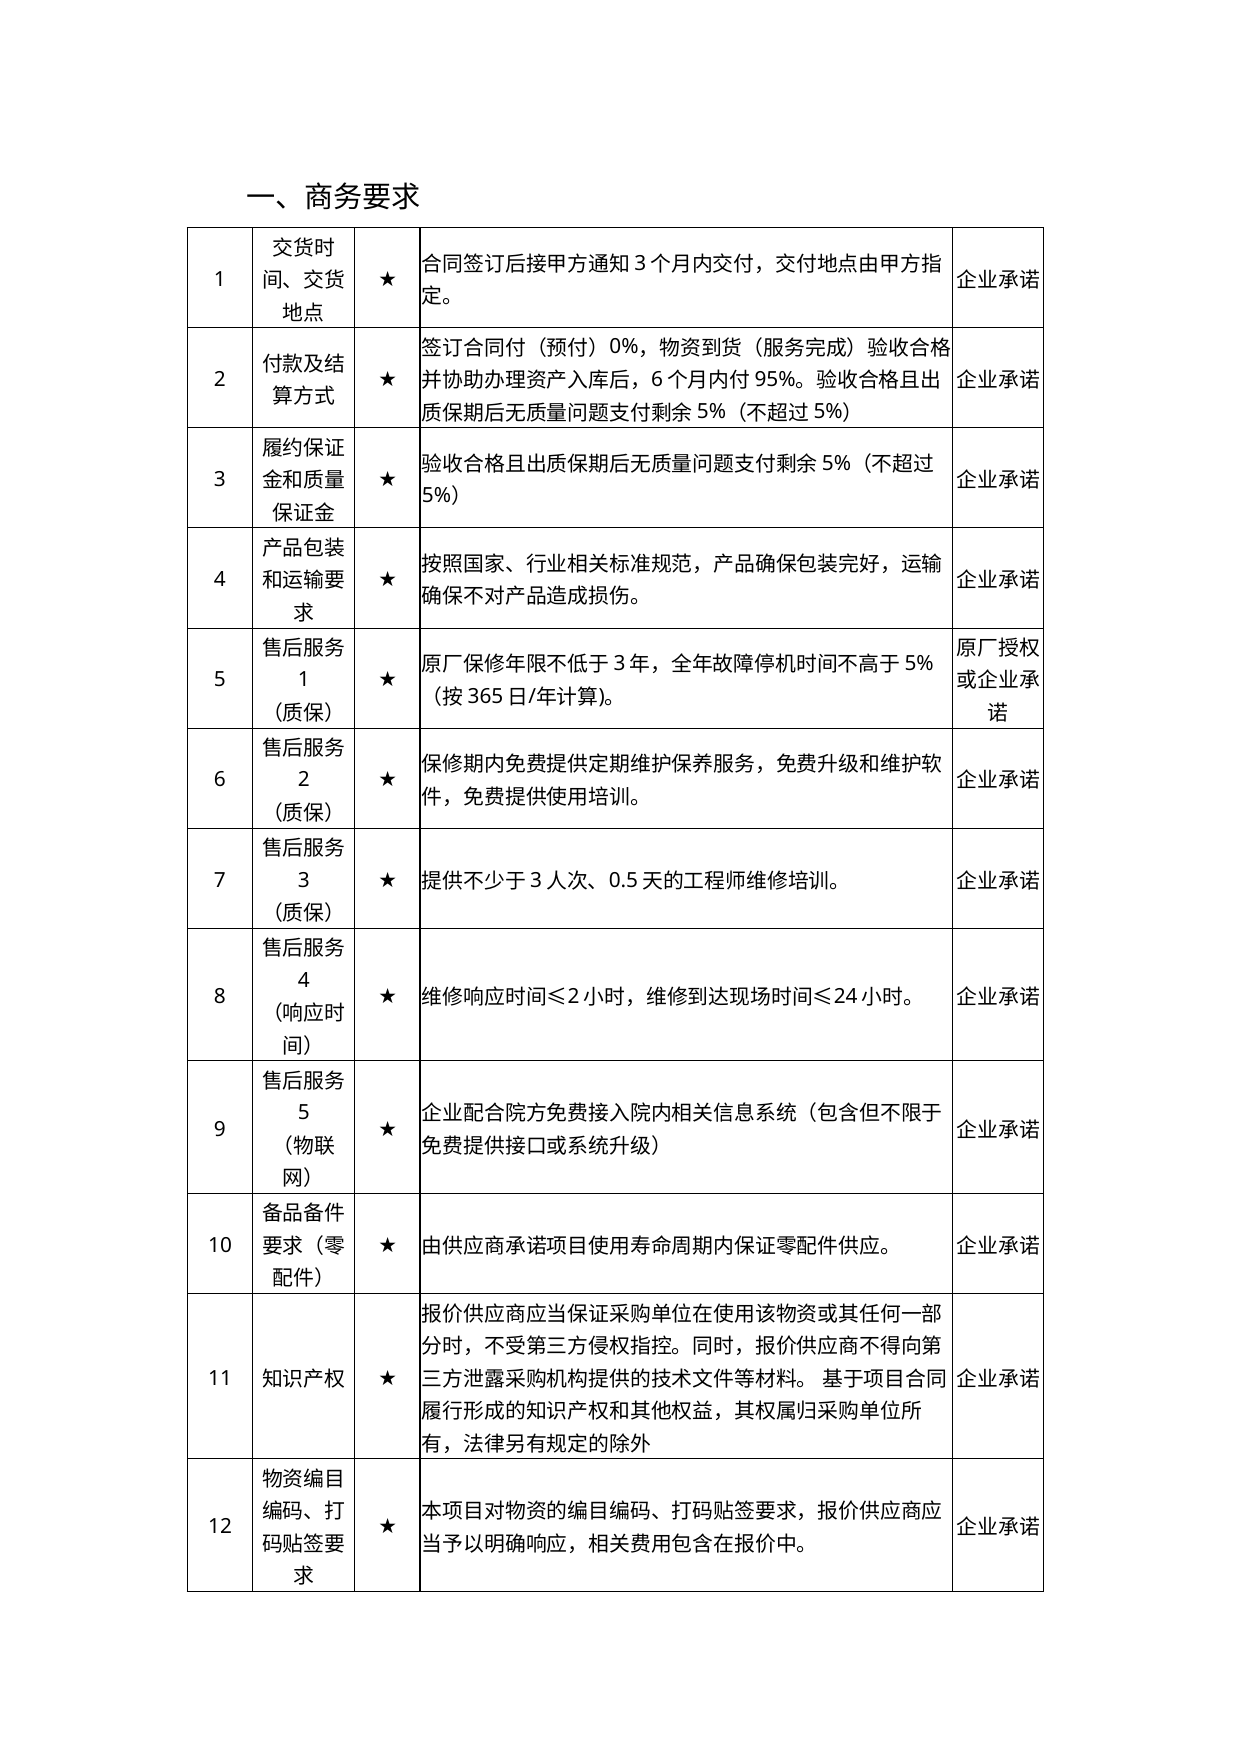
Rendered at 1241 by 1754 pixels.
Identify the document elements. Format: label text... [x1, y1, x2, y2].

table_cell 售后服务3 （质保） [253, 829, 354, 928]
table_header 交货时间、交货地点 [253, 228, 354, 327]
table_cell 3 [188, 428, 252, 527]
table_cell 原厂保修年限不低于3年，全年故障停机时间不高于5%（按365日/年计算)。 [421, 629, 952, 727]
table_cell 付款及结算方式 [253, 328, 354, 427]
table_cell 企业承诺 [953, 1194, 1043, 1293]
table_cell 由供应商承诺项目使用寿命周期内保证零配件供应。 [421, 1194, 952, 1293]
table_cell 履约保证金和质量保证金 [253, 428, 354, 527]
table_cell 企业配合院方免费接入院内相关信息系统（包含但不限于免费提供接口或系统升级） [421, 1061, 952, 1193]
table_cell 2 [188, 328, 252, 427]
table_cell 售后服务4 （响应时间） [253, 929, 354, 1060]
subtitle 一、商务要求 [187, 162, 1053, 227]
table_cell 6 [188, 729, 252, 828]
table_cell 5 [188, 629, 252, 727]
table_cell ★ [355, 328, 419, 427]
table_cell ★ [355, 1459, 419, 1591]
table_cell ★ [355, 528, 419, 627]
table_header ★ [355, 228, 419, 327]
table_cell 备品备件要求（零配件） [253, 1194, 354, 1293]
table_cell ★ [355, 1061, 419, 1193]
table_header 合同签订后接甲方通知3个月内交付，交付地点由甲方指定。 [421, 228, 952, 327]
table_cell ★ [355, 1294, 419, 1458]
table_cell 知识产权 [253, 1294, 354, 1458]
table_cell 企业承诺 [953, 328, 1043, 427]
table_cell 企业承诺 [953, 1294, 1043, 1458]
table_cell 企业承诺 [953, 1061, 1043, 1193]
table_header 企业承诺 [953, 228, 1043, 327]
table_cell 8 [188, 929, 252, 1060]
table_cell 7 [188, 829, 252, 928]
table_cell 9 [188, 1061, 252, 1193]
table_cell 企业承诺 [953, 729, 1043, 828]
table_header 1 [188, 228, 252, 327]
table_cell ★ [355, 729, 419, 828]
table_cell 企业承诺 [953, 829, 1043, 928]
table_cell ★ [355, 1194, 419, 1293]
table_cell 企业承诺 [953, 929, 1043, 1060]
table_cell 签订合同付（预付）0%，物资到货（服务完成）验收合格并协助办理资产入库后，6个月内付95%。验收合格且出质保期后无质量问题支付剩余5%（不超过5%） [421, 328, 952, 427]
table_cell 10 [188, 1194, 252, 1293]
table_cell 售后服务2 （质保） [253, 729, 354, 828]
table_cell 4 [188, 528, 252, 627]
table_cell 企业承诺 [953, 528, 1043, 627]
table_cell 企业承诺 [953, 428, 1043, 527]
table_cell 提供不少于3人次、0.5天的工程师维修培训。 [421, 829, 952, 928]
table_cell 11 [188, 1294, 252, 1458]
table_cell ★ [355, 929, 419, 1060]
table_cell 产品包装和运输要求 [253, 528, 354, 627]
table_cell 报价供应商应当保证采购单位在使用该物资或其任何一部分时，不受第三方侵权指控。同时，报价供应商不得向第三方泄露采购机构提供的技术文件等材料。 基于项目合同履行形成的知识产权和其他权益，其权属归采购单位所有，法律另有规定的除外 [421, 1294, 952, 1458]
table_cell 原厂授权或企业承诺 [953, 629, 1043, 727]
table_cell 按照国家、行业相关标准规范，产品确保包装完好，运输确保不对产品造成损伤。 [421, 528, 952, 627]
table_cell 企业承诺 [953, 1459, 1043, 1591]
table_cell 保修期内免费提供定期维护保养服务，免费升级和维护软件，免费提供使用培训。 [421, 729, 952, 828]
table_cell ★ [355, 829, 419, 928]
table_cell 本项目对物资的编目编码、打码贴签要求，报价供应商应当予以明确响应，相关费用包含在报价中。 [421, 1459, 952, 1591]
table_cell 售后服务5 （物联网） [253, 1061, 354, 1193]
table_cell 12 [188, 1459, 252, 1591]
table_cell 物资编目编码、打码贴签要求 [253, 1459, 354, 1591]
table_cell ★ [355, 428, 419, 527]
table_cell 售后服务1 （质保） [253, 629, 354, 727]
table_cell ★ [355, 629, 419, 727]
table_cell 验收合格且出质保期后无质量问题支付剩余5%（不超过5%） [421, 428, 952, 527]
table_cell 维修响应时间≤2小时，维修到达现场时间≤24小时。 [421, 929, 952, 1060]
